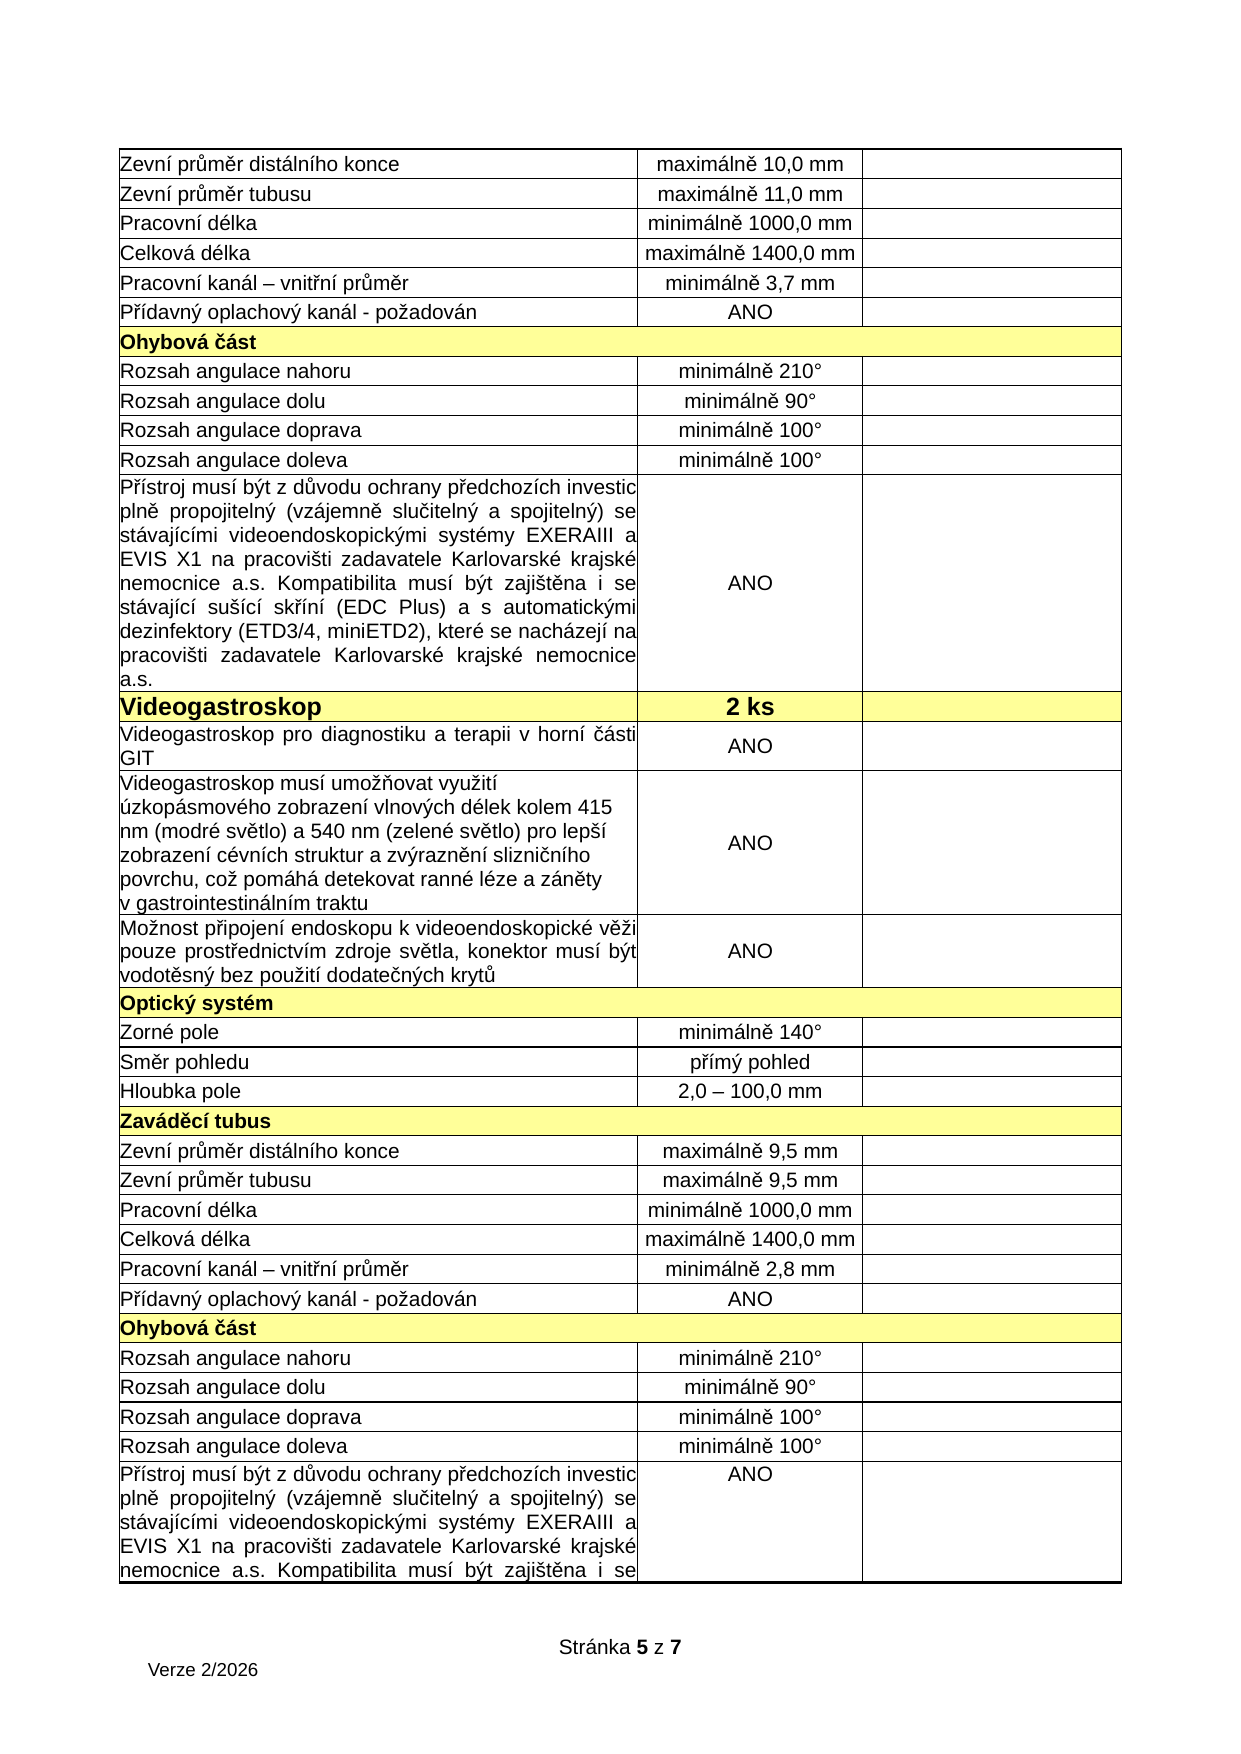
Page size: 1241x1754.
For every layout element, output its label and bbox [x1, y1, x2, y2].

table_header [120, 1373, 637, 1401]
table_header [120, 1048, 637, 1076]
table_header [863, 357, 1121, 385]
table_header [638, 1048, 862, 1076]
table_header [863, 1373, 1121, 1401]
table_header [120, 298, 637, 326]
table_header [863, 1225, 1121, 1254]
table_header [863, 1195, 1121, 1224]
table_header [863, 150, 1121, 178]
table_header [638, 1373, 862, 1401]
table_header [120, 446, 637, 474]
table_header [638, 298, 862, 326]
table_header [120, 179, 637, 208]
table_header [120, 188, 128, 198]
table_header [638, 1225, 862, 1254]
table_header [863, 446, 1121, 474]
table_header [120, 1018, 637, 1046]
table_header [863, 1403, 1121, 1431]
table_header [863, 1255, 1121, 1283]
table_header [638, 1255, 862, 1283]
table_header [863, 915, 1121, 987]
table_header [120, 357, 637, 385]
table_header [638, 446, 862, 474]
table_header [120, 915, 637, 987]
table_header [120, 416, 637, 445]
table_header [638, 150, 862, 178]
table_header [120, 722, 637, 770]
table_header [120, 1195, 637, 1224]
table_header [863, 1462, 1121, 1581]
table_header [863, 722, 1121, 770]
table_header [863, 416, 1121, 445]
table_header [863, 1018, 1121, 1046]
table_header [120, 209, 637, 238]
table_header [120, 239, 637, 267]
table_header [120, 1462, 637, 1581]
table_header [120, 1255, 637, 1283]
table_header [863, 1048, 1121, 1076]
table_header [863, 239, 1121, 267]
table_header [863, 386, 1121, 415]
table_header [863, 1284, 1121, 1313]
table_header [638, 1195, 862, 1224]
table_header [863, 771, 1121, 914]
table_header [638, 1136, 862, 1165]
table_header [120, 1403, 637, 1431]
table_header [120, 1343, 637, 1372]
table_header [638, 1077, 862, 1106]
table_header [638, 1432, 862, 1461]
table_header [120, 386, 637, 415]
table_header [120, 1432, 637, 1461]
table_header [120, 1225, 637, 1254]
table_header [863, 298, 1121, 326]
table_header [863, 1166, 1121, 1194]
table_header [638, 416, 862, 445]
table_header [863, 1343, 1121, 1372]
table_header [863, 268, 1121, 297]
table_header [120, 771, 637, 914]
table_header [120, 1284, 637, 1313]
table_header [863, 1136, 1121, 1165]
table_header [120, 1136, 637, 1165]
table_header [863, 209, 1121, 238]
table_header [638, 1462, 862, 1581]
table_header [638, 268, 862, 297]
table_header [638, 1018, 862, 1046]
table_header [638, 1403, 862, 1431]
table_header [638, 771, 862, 914]
table_header [638, 1343, 862, 1372]
table_header [638, 386, 862, 415]
table_header [120, 1174, 128, 1184]
table_header [120, 1145, 128, 1155]
table_header [863, 1432, 1121, 1461]
table_header [638, 239, 862, 267]
table_header [638, 722, 862, 770]
table_header [120, 150, 637, 178]
table_header [863, 475, 1121, 691]
table_header [120, 1077, 637, 1106]
table_header [120, 158, 128, 168]
table_header [638, 357, 862, 385]
table_header [638, 915, 862, 987]
table_header [863, 1077, 1121, 1106]
table_header [120, 1166, 637, 1194]
table_header [863, 179, 1121, 208]
table_header [638, 209, 862, 238]
table_header [120, 1026, 128, 1036]
table_header [120, 268, 637, 297]
table_header [120, 475, 637, 691]
table_header [638, 1284, 862, 1313]
table_header [638, 475, 862, 691]
table_header [638, 179, 862, 208]
table_header [638, 1166, 862, 1194]
